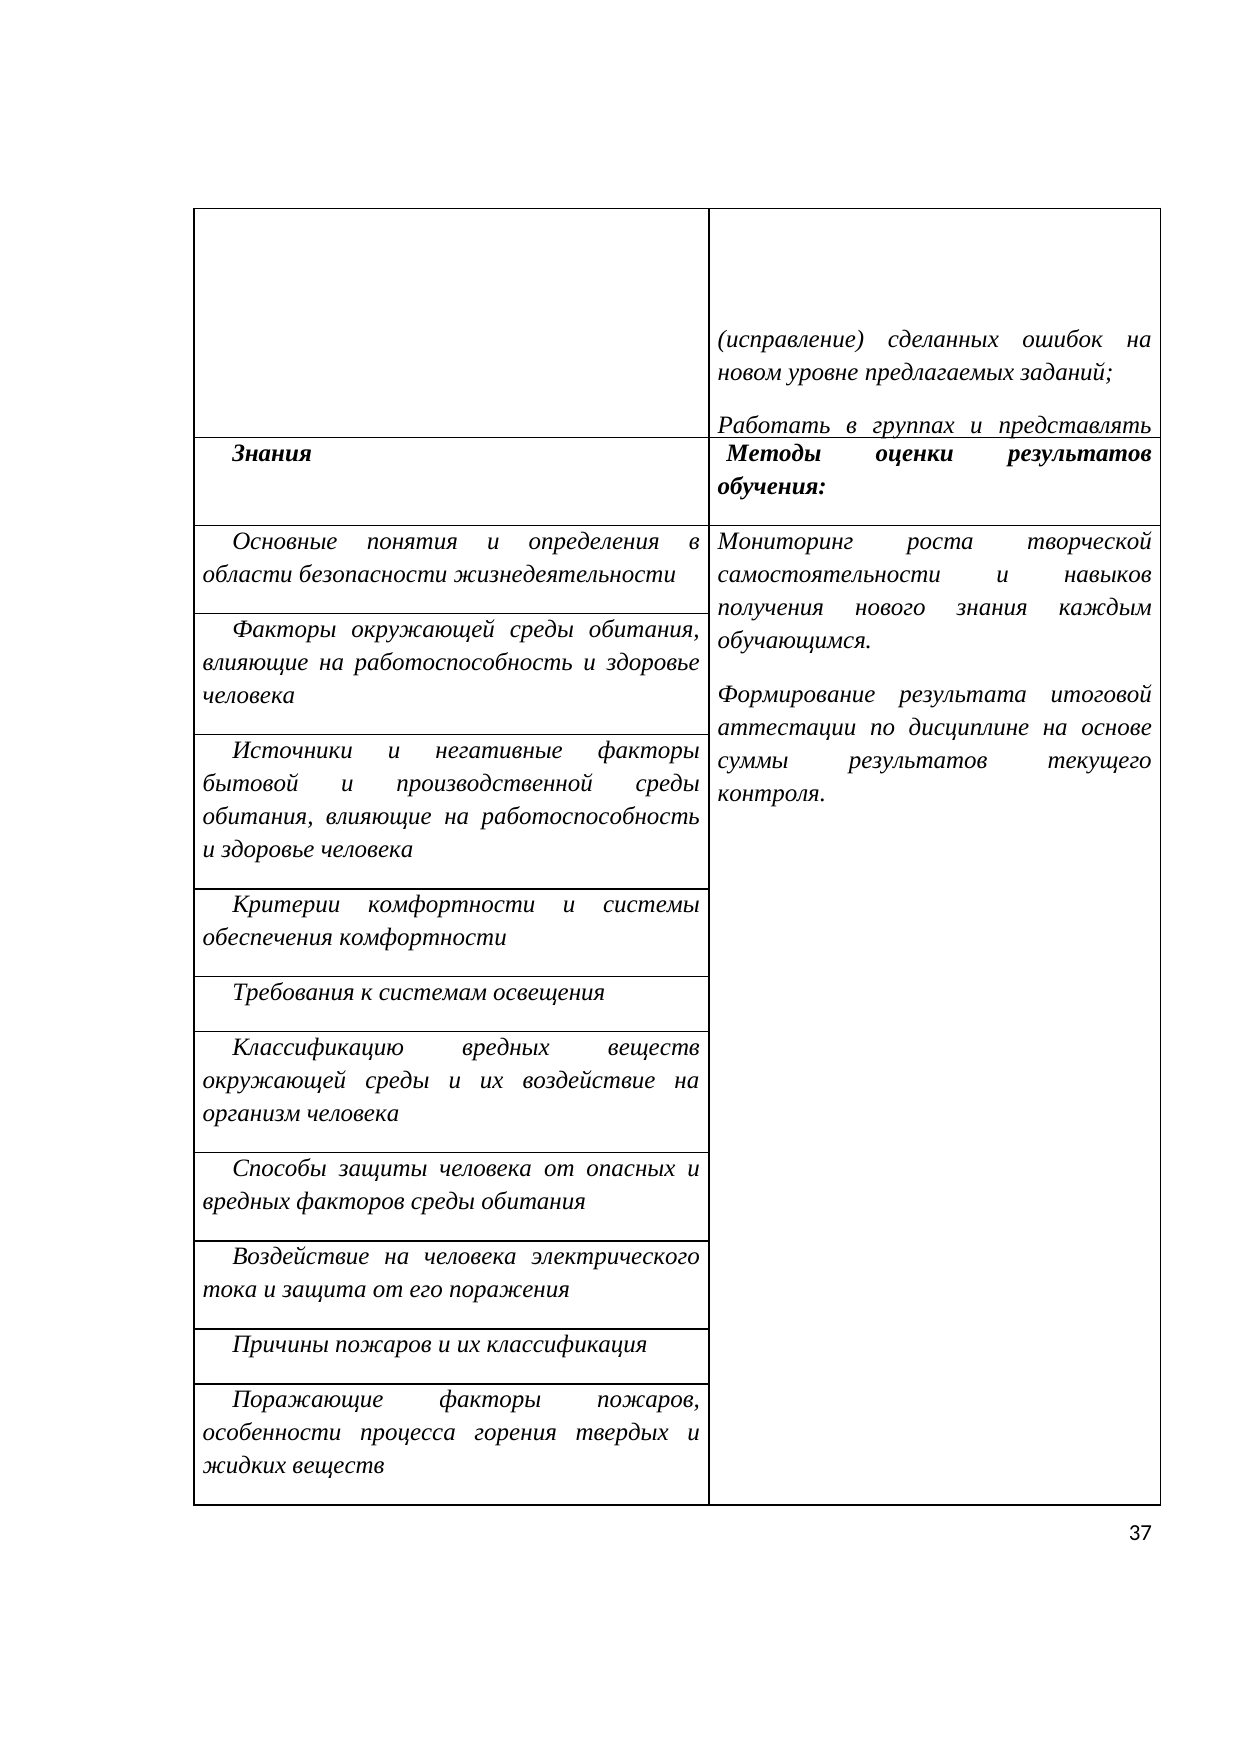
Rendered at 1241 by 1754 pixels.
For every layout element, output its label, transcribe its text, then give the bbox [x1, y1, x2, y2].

table_cell Знания [195, 438, 708, 525]
table_cell Факторы окружающей среды обитания, влияющие на работоспособность и здоровье человека [195, 614, 708, 734]
table_cell Требования к системам освещения [195, 977, 708, 1031]
table_cell Классификацию вредных веществ окружающей среды и их воздействие на организм человека [195, 1032, 708, 1152]
table_cell Основные понятия и определения в области безопасности жизнедеятельности [195, 526, 708, 613]
table_cell Причины пожаров и их классификация [195, 1330, 708, 1383]
table_cell Поражающие факторы пожаров, особенности процесса горения твердых и жидких веществ [195, 1385, 708, 1504]
table_cell Воздействие на человека электрического тока и защита от его поражения [195, 1242, 708, 1328]
table_cell Критерии комфортности и системы обеспечения комфортности [195, 890, 708, 976]
table_cell Мониторинг роста творческой самостоятельности и навыков получения нового знания каждым обучающимся. Формирование результата итоговой аттестации по дисциплине на основе суммы результатов текущего контроля. [710, 526, 1160, 1504]
table_cell Источники и негативные факторы бытовой и производственной среды обитания, влияющие на работоспособность и здоровье человека [195, 735, 708, 888]
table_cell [195, 209, 708, 437]
table_cell Способы защиты человека от опасных и вредных факторов среды обитания [195, 1153, 708, 1240]
table_cell Методы оценки результатов обучения: [710, 438, 1160, 525]
